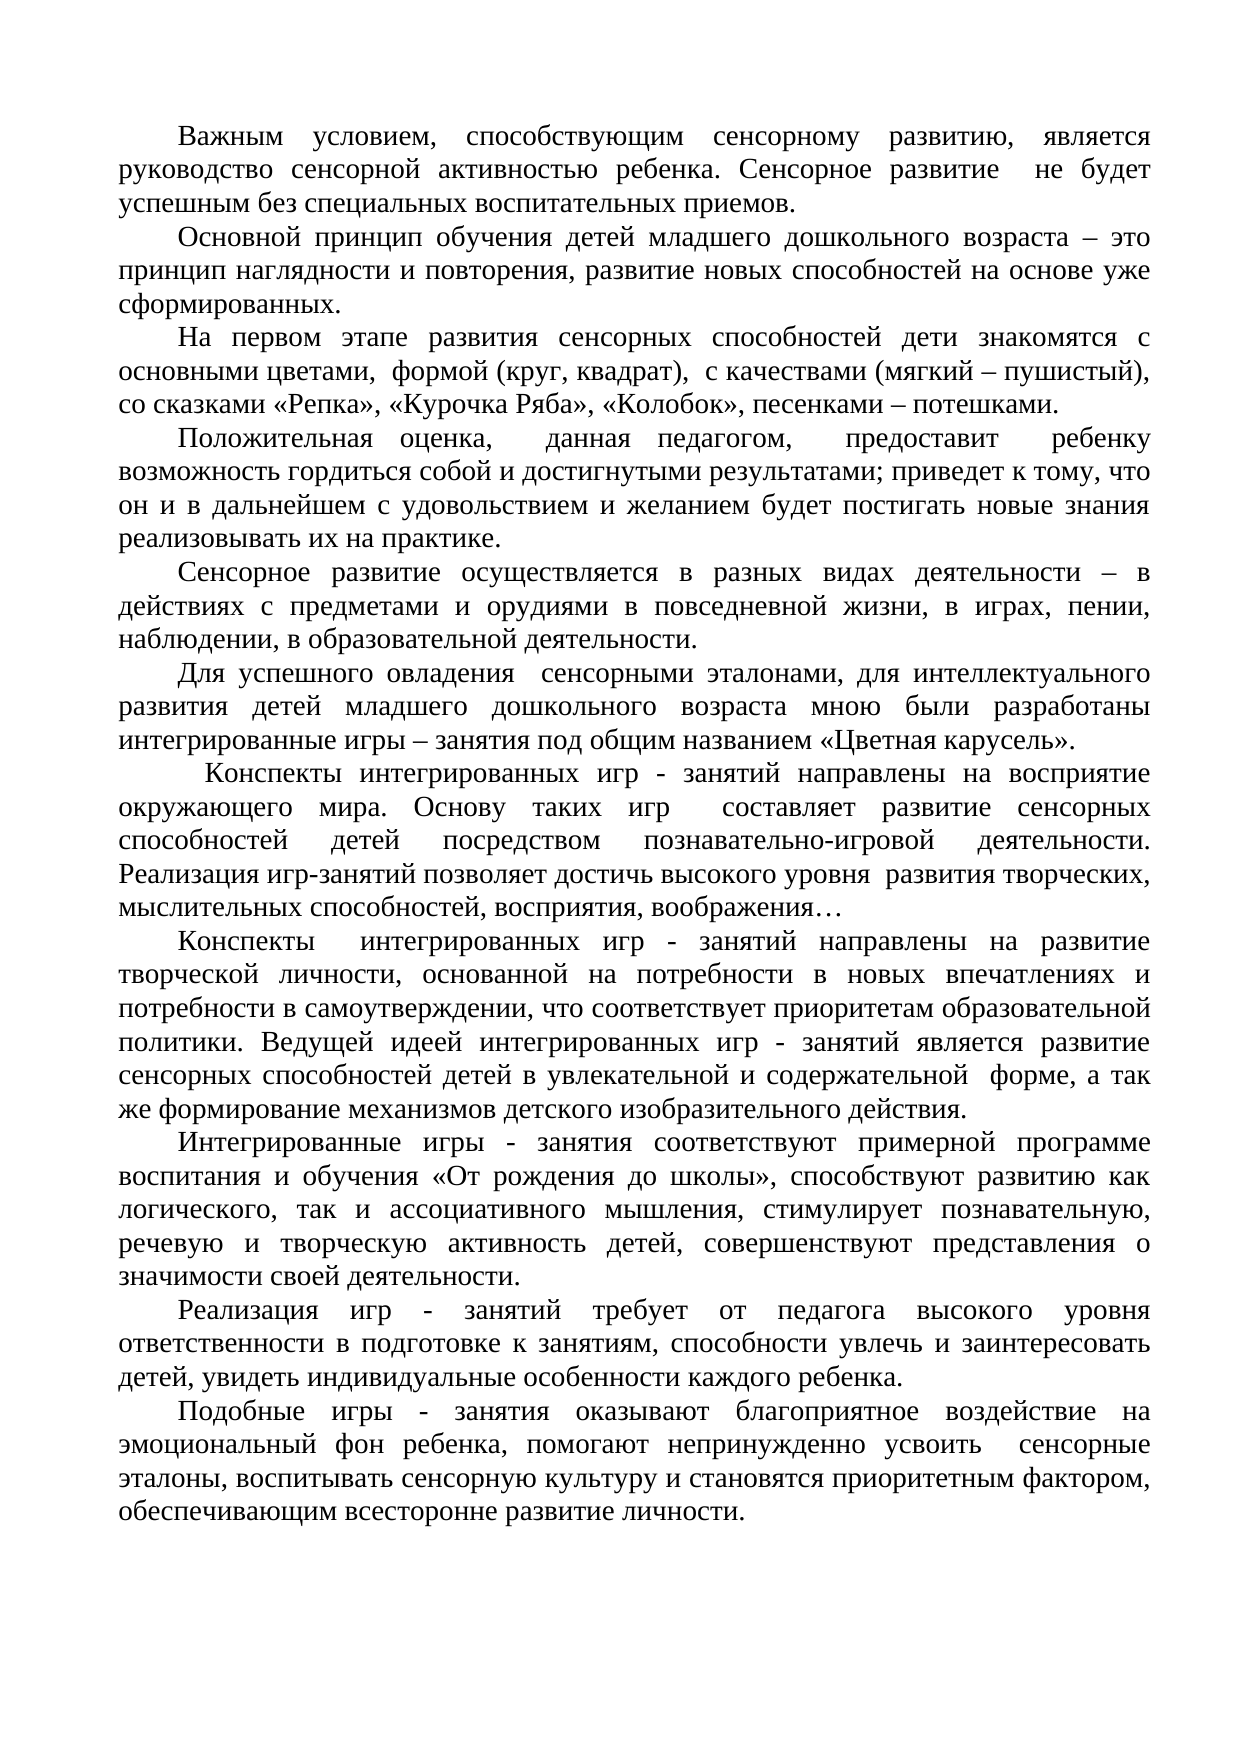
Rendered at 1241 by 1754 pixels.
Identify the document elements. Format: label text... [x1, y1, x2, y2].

text Подобные игры - занятия оказывают благоприятное воздействие на эмоциональный фон ребенка, помогают непринужденно усвоить сенсорные эталоны, воспитывать сенсорную культуру и становятся приоритетным фактором, обеспечивающим всесторонне развитие личности. [118, 1393, 1152, 1527]
text Сенсорное развитие осуществляется в разных видах деятельности – в действиях с предметами и орудиями в повседневной жизни, в играх, пении, наблюдении, в образовательной деятельности. [118, 554, 1152, 655]
text На первом этапе развития сенсорных способностей дети знакомятся с основными цветами, формой (круг, квадрат), с качествами (мягкий – пушистый), со сказками «Репка», «Курочка Ряба», «Колобок», песенками – потешками. [118, 319, 1152, 420]
text Важным условием, способствующим сенсорному развитию, является руководство сенсорной активностью ребенка. Сенсорное развитие не будет успешным без специальных воспитательных приемов. [118, 118, 1152, 219]
text Реализация игр - занятий требует от педагога высокого уровня ответственности в подготовке к занятиям, способности увлечь и заинтересовать детей, увидеть индивидуальные особенности каждого ребенка. [118, 1292, 1152, 1393]
text Для успешного овладения сенсорными эталонами, для интеллектуального развития детей младшего дошкольного возраста мною были разработаны интегрированные игры – занятия под общим названием «Цветная карусель». [118, 655, 1152, 755]
text Основной принцип обучения детей младшего дошкольного возраста – это принцип наглядности и повторения, развитие новых способностей на основе уже сформированных. [118, 219, 1152, 319]
text Интегрированные игры - занятия соответствуют примерной программе воспитания и обучения «От рождения до школы», способствуют развитию как логического, так и ассоциативного мышления, стимулирует познавательную, речевую и творческую активность детей, совершенствуют представления о значимости своей деятельности. [118, 1124, 1152, 1292]
text Конспекты интегрированных игр - занятий направлены на восприятие окружающего мира. Основу таких игр составляет развитие сенсорных способностей детей посредством познавательно-игровой деятельности. Реализация игр-занятий позволяет достичь высокого уровня развития творческих, мыслительных способностей, восприятия, воображения… [118, 755, 1152, 923]
text Положительная оценка, данная педагогом, предоставит ребенку возможность гордиться собой и достигнутыми результатами; приведет к тому, что он и в дальнейшем с удовольствием и желанием будет постигать новые знания реализовывать их на практике. [118, 420, 1152, 554]
text Конспекты интегрированных игр - занятий направлены на развитие творческой личности, основанной на потребности в новых впечатлениях и потребности в самоутверждении, что соответствует приоритетам образовательной политики. Ведущей идеей интегрированных игр - занятий является развитие сенсорных способностей детей в увлекательной и содержательной форме, а так же формирование механизмов детского изобразительного действия. [118, 923, 1152, 1124]
